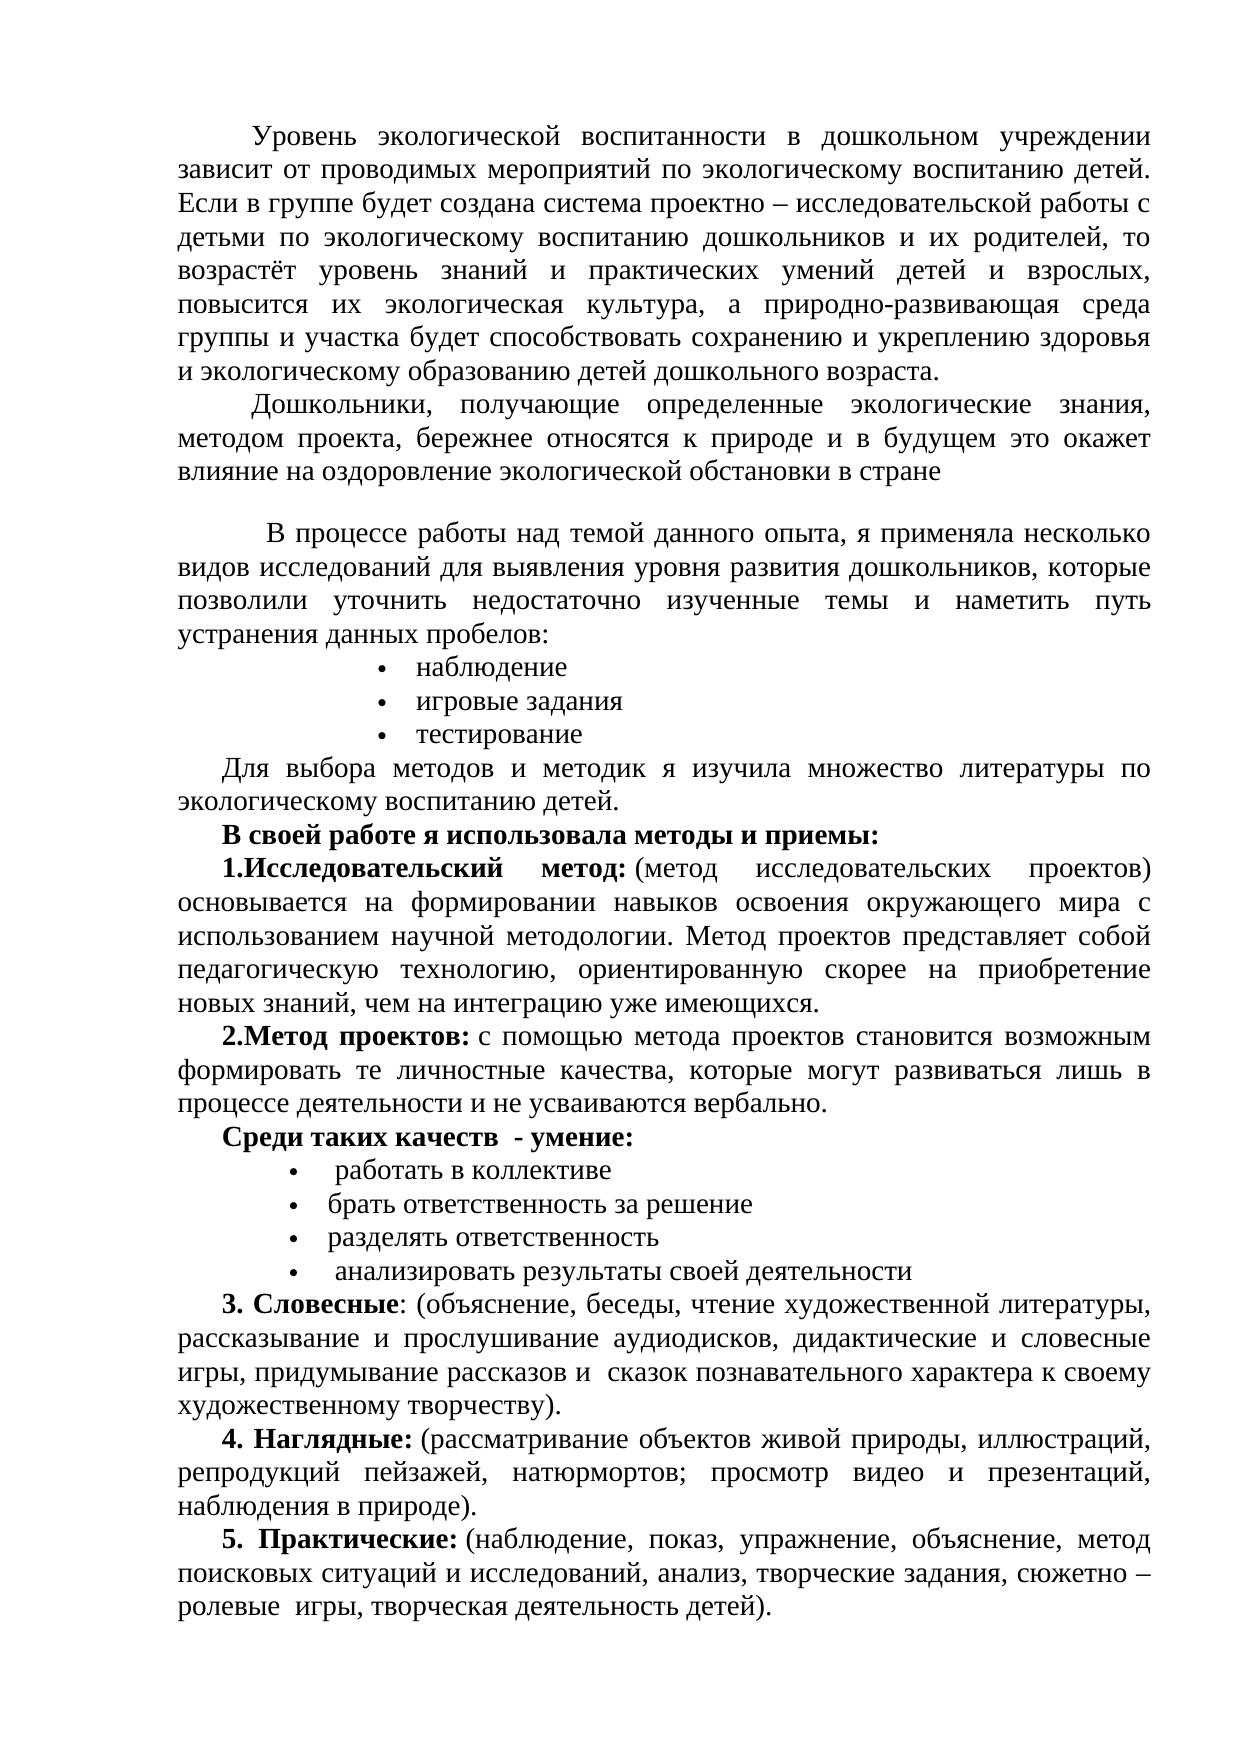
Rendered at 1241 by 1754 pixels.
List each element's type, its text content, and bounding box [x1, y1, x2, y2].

text 1.Исследовательский метод: (метод исследовательских проектов) основывается на формировании навыков освоения окружающего мира с использованием научной методологии. Метод проектов представляет собой педагогическую технологию, ориентированную скорее на приобретение новых знаний, чем на интеграцию уже имеющихся. [177, 851, 1152, 1018]
list анализировать результаты своей деятельности [290, 1253, 1152, 1287]
list работать в коллективе [290, 1152, 1152, 1186]
text 3. Словесные: (объяснение, беседы, чтение художественной литературы, рассказывание и прослушивание аудиодисков, дидактические и словесные игры, придумывание рассказов и сказок познавательного характера к своему художественному творчеству). [177, 1287, 1152, 1421]
text Среди таких качеств - умение: [177, 1119, 1152, 1152]
text 4. Наглядные: (рассматривание объектов живой природы, иллюстраций, репродукций пейзажей, натюрмортов; просмотр видео и презентаций, наблюдения в природе). [177, 1421, 1152, 1521]
list наблюдение [378, 649, 1152, 683]
list брать ответственность за решение [290, 1186, 1152, 1219]
list разделять ответственность [290, 1219, 1152, 1253]
text 2.Метод проектов: с помощью метода проектов становится возможным формировать те личностные качества, которые могут развиваться лишь в процессе деятельности и не усваиваются вербально. [177, 1018, 1152, 1119]
text Для выбора методов и методик я изучила множество литературы по экологическому воспитанию детей. [177, 750, 1152, 817]
text Уровень экологической воспитанности в дошкольном учреждении зависит от проводимых мероприятий по экологическому воспитанию детей. Если в группе будет создана система проектно – исследовательской работы с детьми по экологическому воспитанию дошкольников и их родителей, то возрастёт уровень знаний и практических умений детей и взрослых, повысится их экологическая культура, а природно-развивающая среда группы и участка будет способствовать сохранению и укреплению здоровья и экологическому образованию детей дошкольного возраста. [177, 118, 1152, 386]
list тестирование [378, 716, 1152, 750]
text В своей работе я использовала методы и приемы: [177, 817, 1152, 851]
text В процессе работы над темой данного опыта, я применяла несколько видов исследований для выявления уровня развития дошкольников, которые позволили уточнить недостаточно изученные темы и наметить путь устранения данных пробелов: [177, 515, 1152, 649]
text Дошкольники, получающие определенные экологические знания, методом проекта, бережнее относятся к природе и в будущем это окажет влияние на оздоровление экологической обстановки в стране [177, 386, 1152, 487]
text 5. Практические: (наблюдение, показ, упражнение, объяснение, метод поисковых ситуаций и исследований, анализ, творческие задания, сюжетно – ролевые игры, творческая деятельность детей). [177, 1521, 1152, 1622]
list игровые задания [378, 683, 1152, 716]
